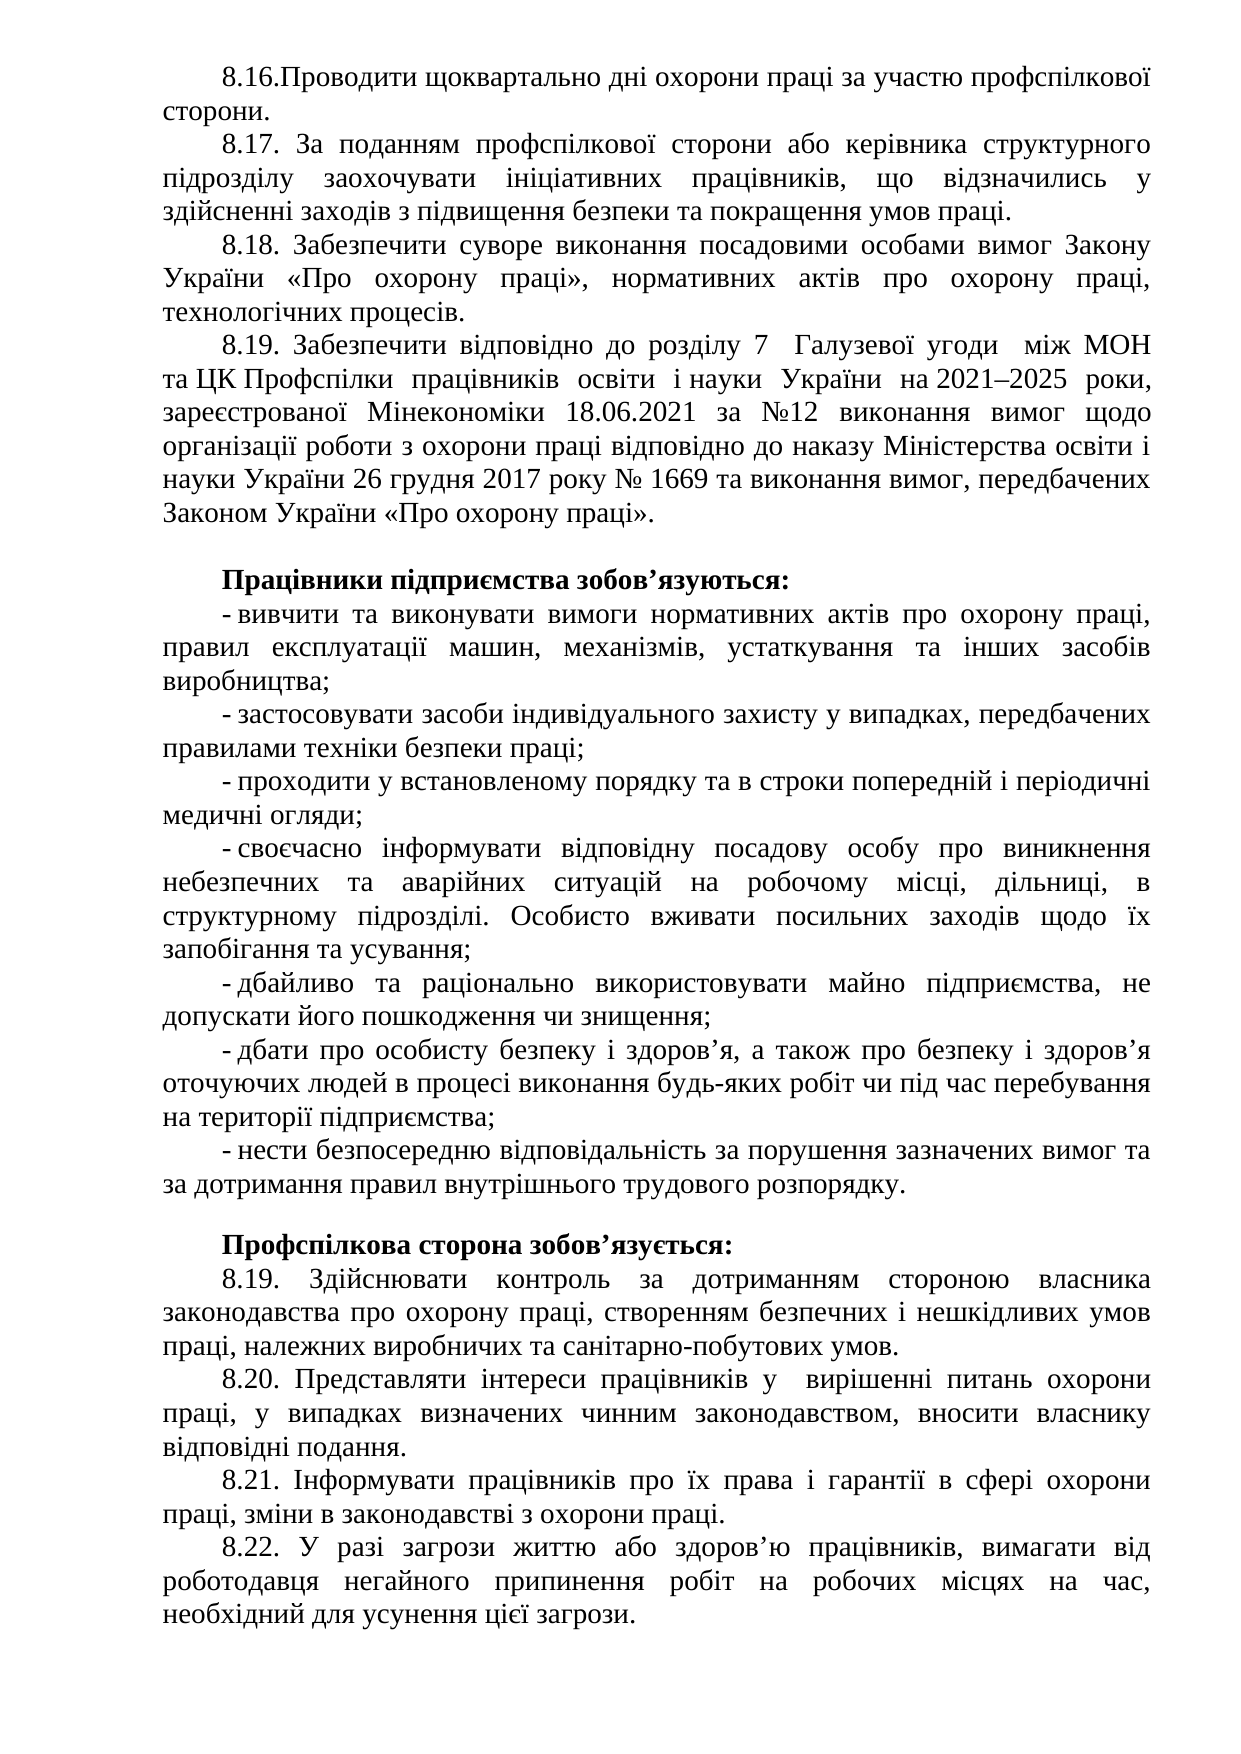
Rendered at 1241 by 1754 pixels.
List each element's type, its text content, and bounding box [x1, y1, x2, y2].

text 8.21. Інформувати працівників про їх права і гарантії в сфері охорони праці, зміни в законодавстві з охорони праці. [162, 1462, 1152, 1529]
text 8.19. Забезпечити відповідно до розділу 7 Галузевої угоди між МОН та ЦК Профспілки працівників освіти і науки України на 2021–2025 роки, зареєстрованої Мінекономіки 18.06.2021 за №12 виконання вимог щодо організації роботи з охорони праці відповідно до наказу Міністерства освіти і науки України 26 грудня 2017 року № 1669 та виконання вимог, передбачених Законом України «Про охорону праці». [162, 327, 1152, 529]
list проходити у встановленому порядку та в строки попередній і періодичні медичні огляди; [162, 763, 1152, 831]
list нести безпосередню відповідальність за порушення зазначених вимог та за дотримання правил внутрішнього трудового розпорядку. [162, 1132, 1152, 1199]
text 8.17. За поданням профспілкової сторони або керівника структурного підрозділу заохочувати ініціативних працівників, що відзначились у здійсненні заходів з підвищення безпеки та покращення умов праці. [162, 126, 1152, 227]
text 8.22. У разі загрози життю або здоров’ю працівників, вимагати від роботодавця негайного припинення робіт на робочих місцях на час, необхідний для усунення цієї загрози. [162, 1529, 1152, 1630]
list застосовувати засоби індивідуального захисту у випадках, передбачених правилами техніки безпеки праці; [162, 696, 1152, 763]
text 8.18. Забезпечити суворе виконання посадовими особами вимог Закону України «Про охорону праці», нормативних актів про охорону праці, технологічних процесів. [162, 227, 1152, 327]
text 8.20. Представляти інтереси працівників у вирішенні питань охорони праці, у випадках визначених чинним законодавством, вносити власнику відповідні подання. [162, 1362, 1152, 1462]
text 8.16.Проводити щоквартально дні охорони праці за участю профспілкової сторони. [162, 59, 1152, 126]
text 8.19. Здійснювати контроль за дотриманням стороною власника законодавства про охорону праці, створенням безпечних і нешкідливих умов праці, належних виробничих та санітарно-побутових умов. [162, 1261, 1152, 1362]
list дбати про особисту безпеку і здоров’я, а також про безпеку і здоров’я оточуючих людей в процесі виконання будь-яких робіт чи під час перебування на території підприємства; [162, 1032, 1152, 1132]
text Працівники підприємства зобов’язуються: [162, 562, 1152, 596]
list своєчасно інформувати відповідну посадову особу про виникнення небезпечних та аварійних ситуацій на робочому місці, дільниці, в структурному підрозділі. Особисто вживати посильних заходів щодо їх запобігання та усування; [162, 831, 1152, 965]
text Профспілкова сторона зобов’язується: [162, 1227, 1152, 1261]
list дбайливо та раціонально використовувати майно підприємства, не допускати його пошкодження чи знищення; [162, 965, 1152, 1032]
list вивчити та виконувати вимоги нормативних актів про охорону праці, правил експлуатації машин, механізмів, устаткування та інших засобів виробництва; [162, 596, 1152, 696]
